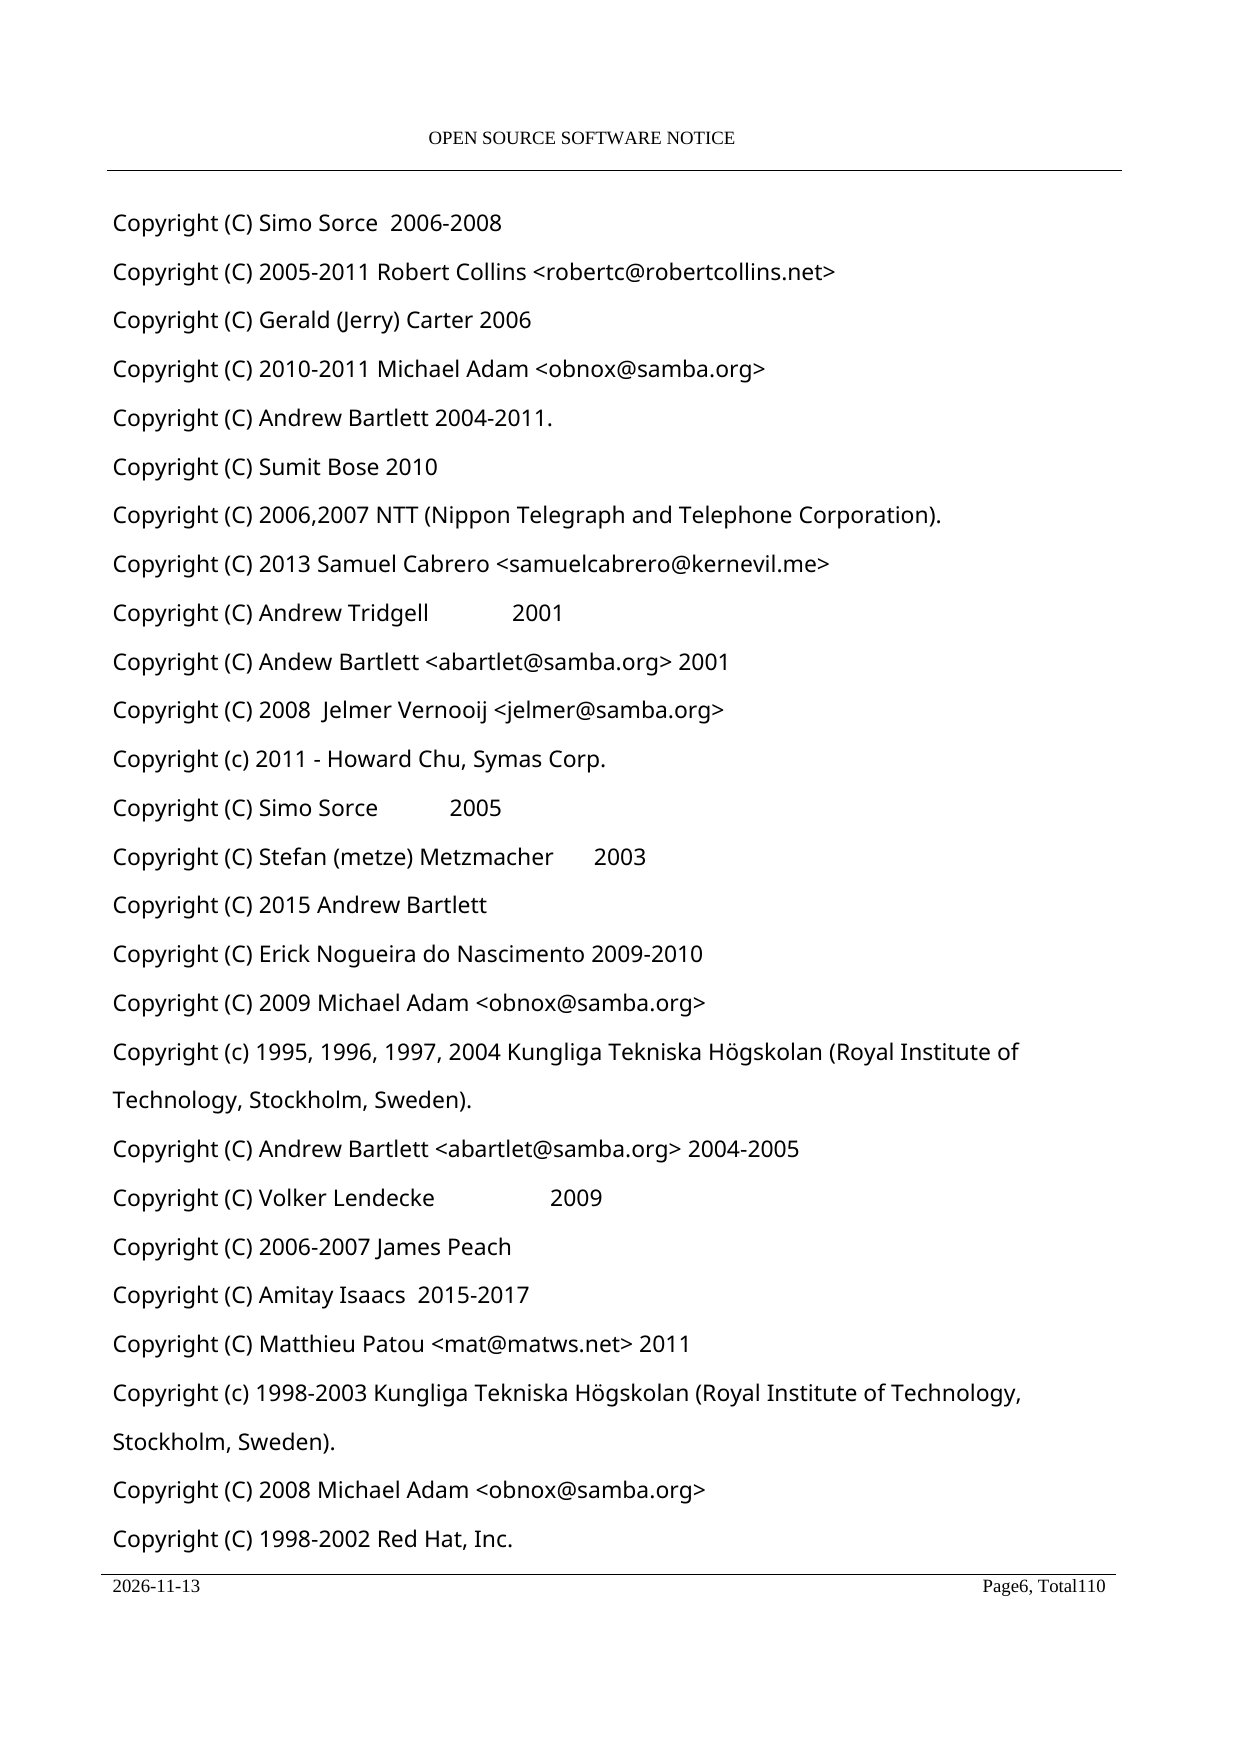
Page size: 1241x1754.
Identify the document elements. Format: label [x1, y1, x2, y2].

text [112, 206, 1128, 1555]
